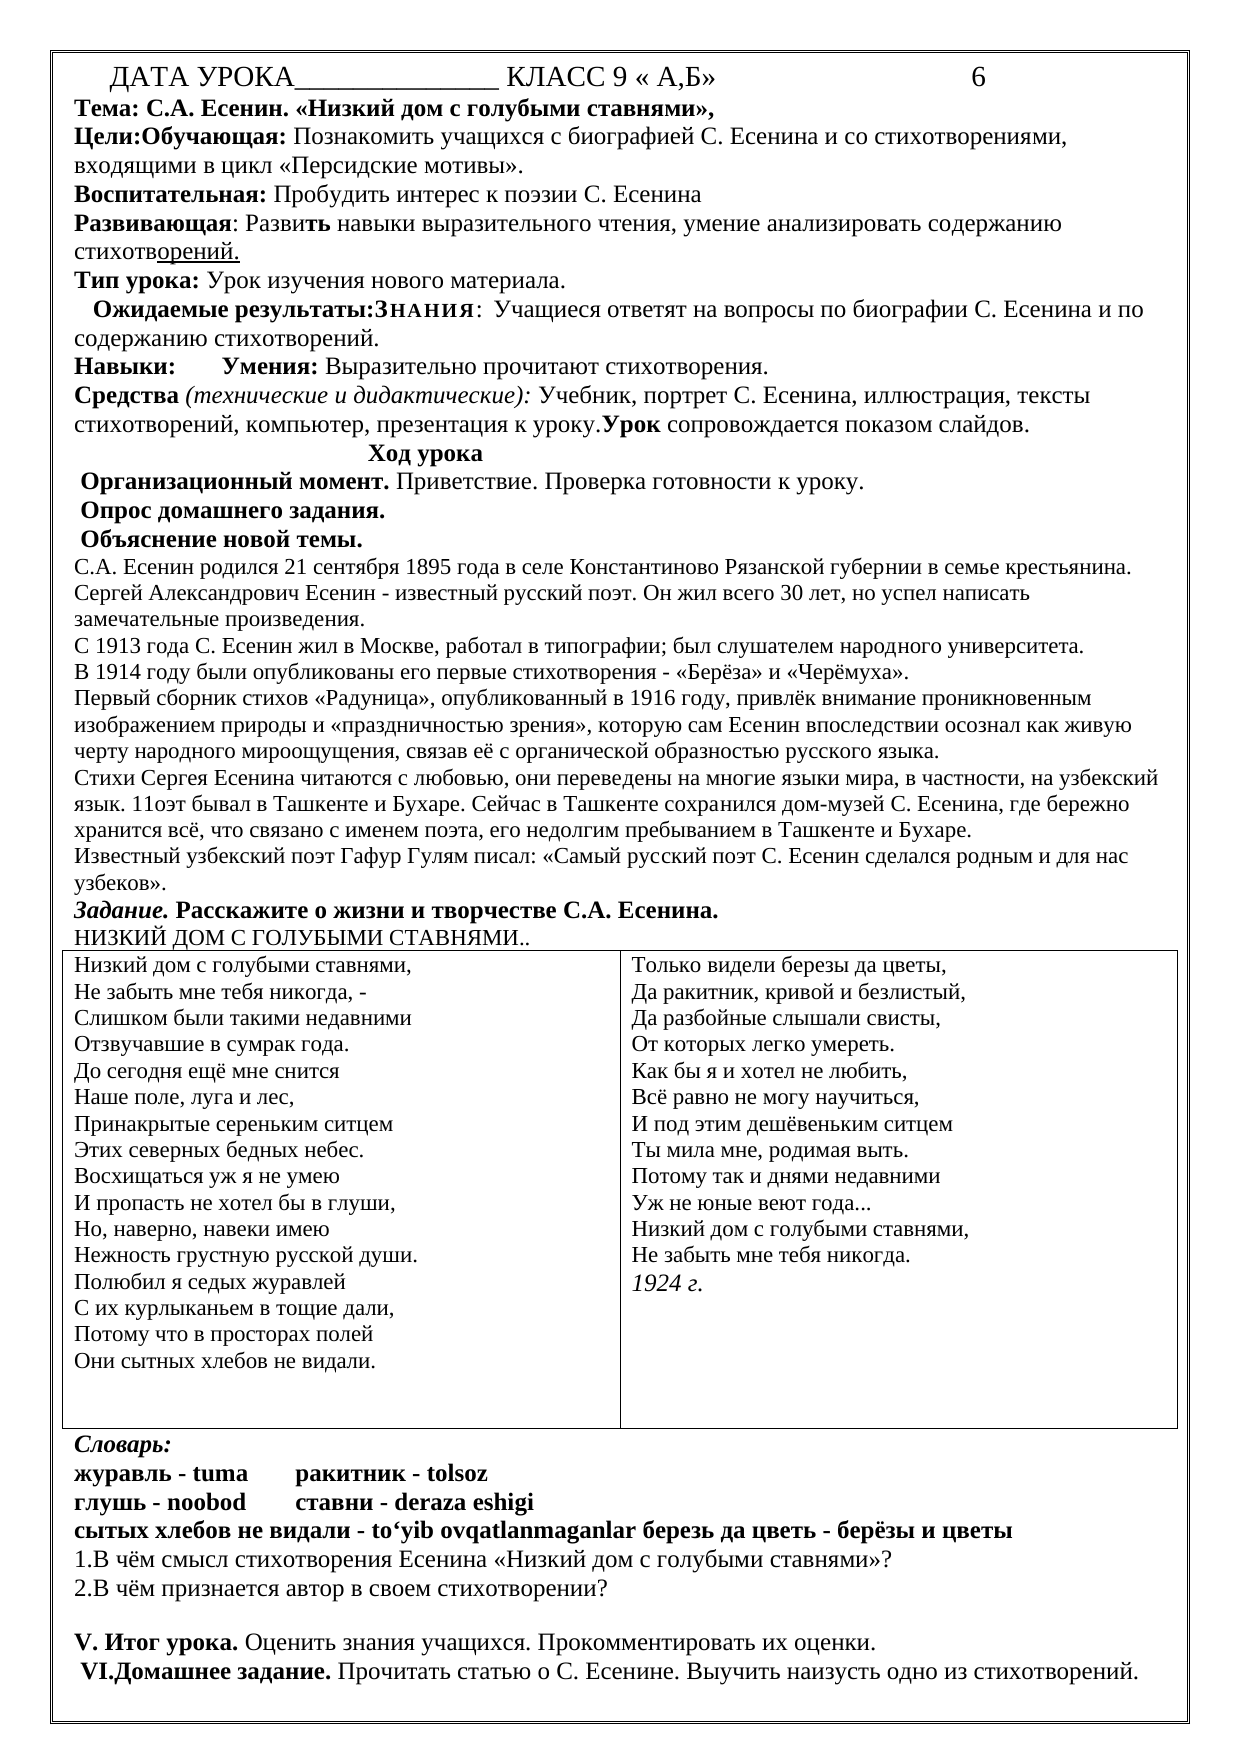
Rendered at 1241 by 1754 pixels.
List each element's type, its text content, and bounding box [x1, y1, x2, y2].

text Организационный момент. Приветствие. Проверка готовности к уроку. [74, 466, 1167, 495]
text Цели:Обучающая: Познакомить учащихся с биографией С. Есенина и со стихотворениями, входящими в цикл «Персидские мотивы». [74, 121, 1167, 179]
text сытых хлебов не видали - to‘yib ovqatlanmaganlar березь да цветь - берёзы и цветы [74, 1516, 1167, 1544]
text 2.В чём признается автор в своем стихотворении? [74, 1573, 1167, 1602]
text Первый сборник стихов «Радуница», опубликованный в 1916 году, привлёк внимание проникновенным изображением природы и «праздничностью зрения», которую сам Есенин впоследствии осознал как живую черту народного мироощущения, связав её с органической образностью русского языка. [74, 684, 1167, 763]
text Развивающая: Развить навыки выразительного чтения, умение анализировать содержанию стихотворений. [74, 208, 1167, 265]
text Ожидаемые результаты:Знания: Учащиеся ответят на вопросы по биографии С. Есенина и по содержанию стихотворений. [74, 294, 1167, 351]
text Сергей Александрович Есенин - известный русский поэт. Он жил всего 30 лет, но успел написать замечательные произведения. [74, 579, 1167, 632]
text глушь - noobod ставни - deraza eshigi [74, 1487, 1167, 1516]
text Средства (технические и дидактические): Учебник, портрет С. Есенина, иллюстрация, тексты стихотворений, компьютер, презентация к уроку.Урок сопровождается показом слайдов. [74, 380, 1167, 438]
text Объяснение новой темы. [74, 524, 1167, 553]
table_header Только видели березы да цветы, Да ракитник, кривой и безлистый, Да разбойные слышали свисты, От которых легко умереть. Как бы я и хотел не любить, Всё равно не могу научиться, И под этим дешёвеньким ситцем Ты мила мне, родимая выть. Потому так и днями недавними Уж не юные веют года... Низкий дом с голубыми ставнями, Не забыть мне тебя никогда. 1924 г. [621, 951, 1177, 1428]
text В 1914 году были опубликованы его первые стихотворения - «Берёза» и «Черёмуха». [74, 658, 1167, 684]
text НИЗКИЙ ДОМ С ГОЛУБЫМИ СТАВНЯМИ.. [74, 924, 1167, 950]
text Опрос домашнего задания. [74, 495, 1167, 524]
text 1.В чём смысл стихотворения Есенина «Низкий дом с голубыми ставнями»? [74, 1544, 1167, 1573]
text ДАТА УРОКА______________ КЛАСС 9 « А,Б» 6 [109, 59, 1167, 93]
text VI.Домашнее задание. Прочитать статью о С. Есенине. Выучить наизусть одно из стихотворений. [74, 1656, 1167, 1684]
text V. Итог урока. Оценить знания учащихся. Прокомментировать их оценки. [74, 1627, 1167, 1656]
text журавль - tuma ракитник - tolsoz [74, 1458, 1167, 1487]
text Задание. Расскажите о жизни и творчестве С.А. Есенина. [74, 895, 1167, 924]
text С.А. Есенин родился 21 сентября 1895 года в селе Константиново Рязанской губернии в семье крестьянина. [74, 553, 1167, 579]
text Словарь: [74, 1429, 1167, 1458]
table_header Низкий дом с голубыми ставнями, Не забыть мне тебя никогда, - Слишком были такими недавними Отзвучавшие в сумрак года. До сегодня ещё мне снится Наше поле, луга и лес, Принакрытые сереньким ситцем Этих северных бедных небес. Восхищаться уж я не умею И пропасть не хотел бы в глуши, Но, наверно, навеки имею Нежность грустную русской души. Полюбил я седых журавлей С их курлыканьем в тощие дали, Потому что в просторах полей Они сытных хлебов не видали. [63, 951, 620, 1428]
text Тема: С.А. Есенин. «Низкий дом с голубыми ставнями», [74, 93, 1167, 121]
text Тип урока: Урок изучения нового материала. [74, 265, 1167, 294]
text Воспитательная: Пробудить интерес к поэзии С. Есенина [74, 179, 1167, 208]
text С 1913 года С. Есенин жил в Москве, работал в типографии; был слушателем народного университета. [74, 632, 1167, 658]
text Навыки: Умения: Выразительно прочитают стихотворения. [74, 351, 1167, 380]
text Известный узбекский поэт Гафур Гулям писал: «Самый русский поэт С. Есенин сделался родным и для нас узбеков». [74, 843, 1167, 895]
text Стихи Сергея Есенина читаются с любовью, они переведены на многие языки мира, в частности, на узбекский язык. 11оэт бывал в Ташкенте и Бухаре. Сейчас в Ташкенте сохранился дом-музей С. Есенина, где бережно хранится всё, что связано с именем поэта, его недолгим пребыванием в Ташкенте и Бухаре. [74, 763, 1167, 843]
text Ход урока [74, 438, 1167, 466]
